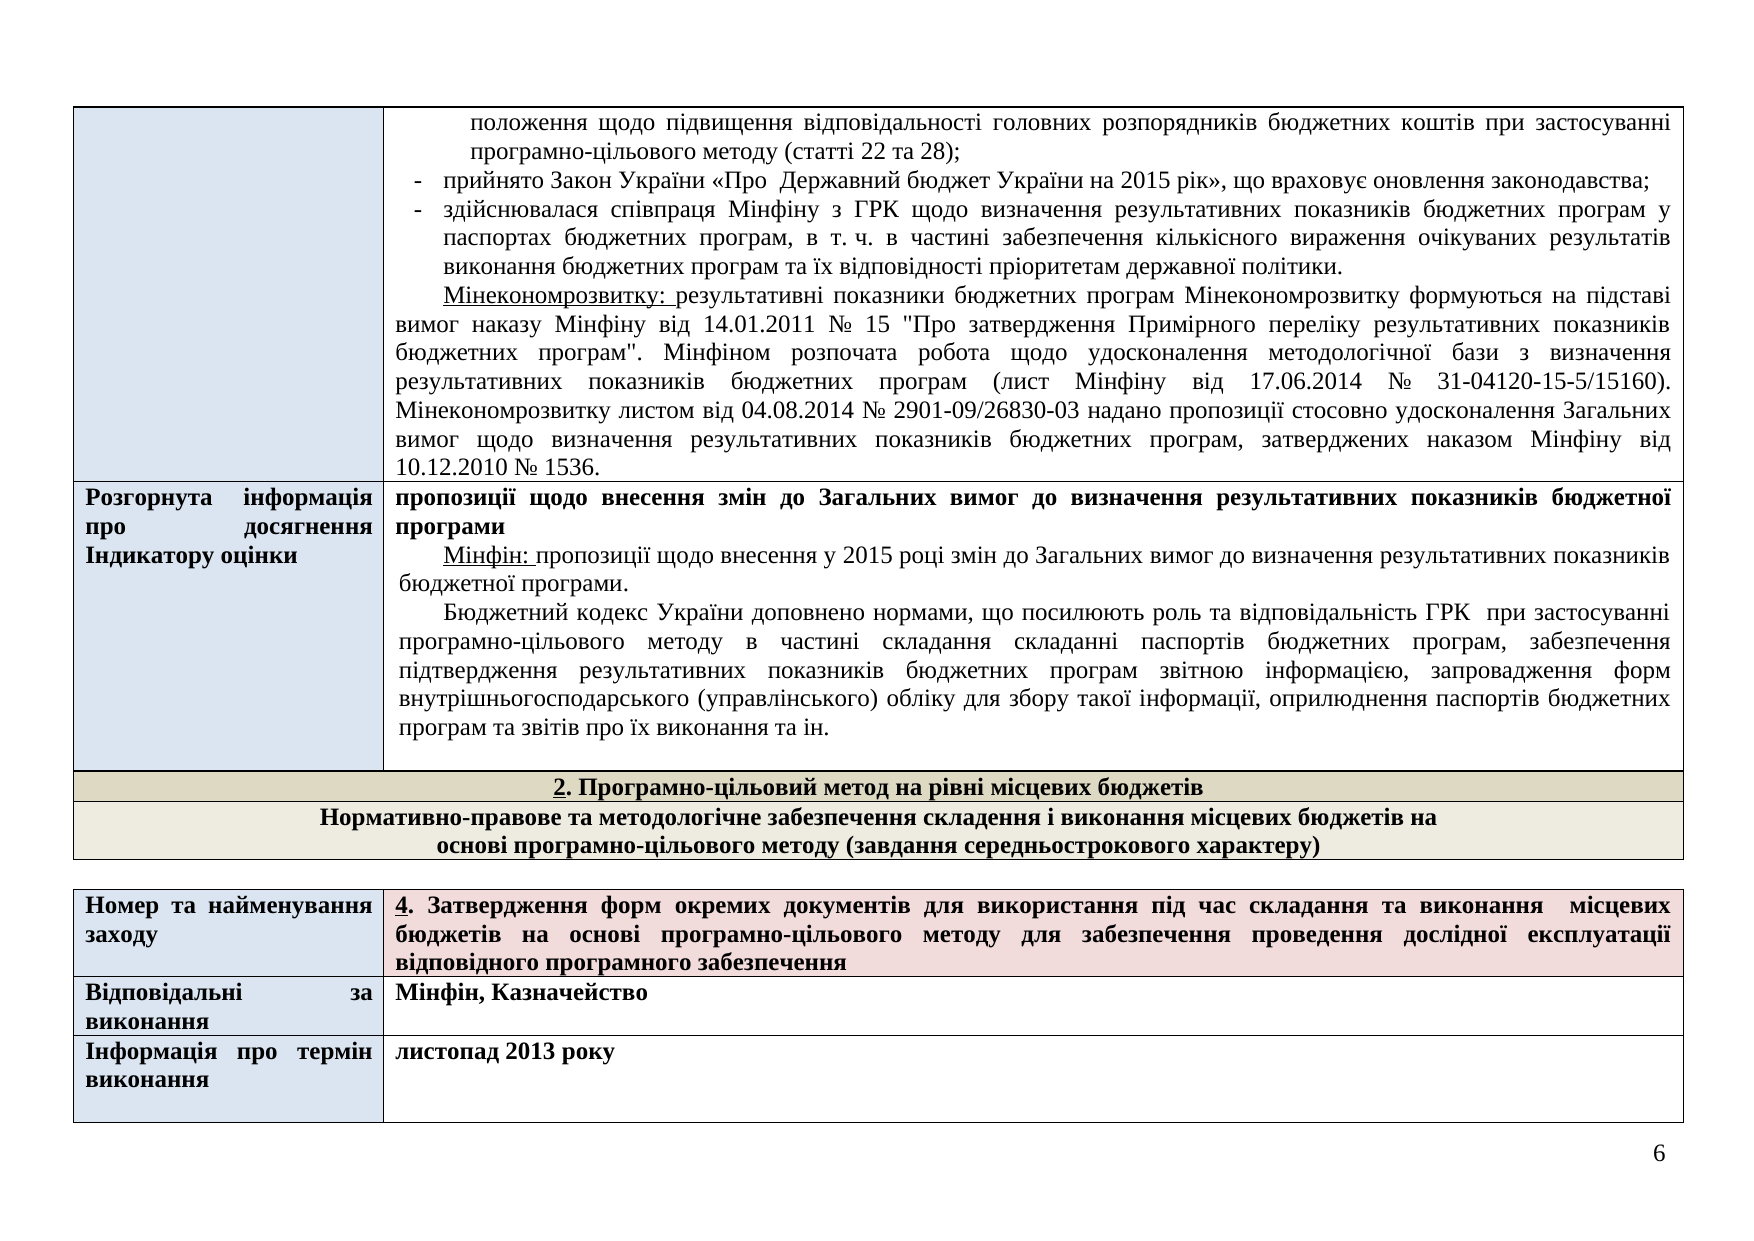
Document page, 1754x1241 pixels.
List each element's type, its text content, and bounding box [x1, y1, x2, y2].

table_header Номер та найменування заходу [74, 890, 383, 976]
table_cell Нормативно-правове та методологічне забезпечення складення і виконання місцевих бюджетів на основі програмно-цільового методу (завдання середньострокового характеру) [74, 802, 1683, 859]
table_cell листопад 2013 року [384, 1036, 1683, 1122]
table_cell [384, 108, 1683, 481]
table_cell пропозиції щодо внесення змін до Загальних вимог до визначення результативних показників бюджетної програми Мінфін: пропозиції щодо внесення у 2015 році змін до Загальних вимог до визначення результативних показників бюджетної програми. Бюджетний кодекс України доповнено нормами, що посилюють роль та відповідальність ГРК при застосуванні програмно-цільового методу в частині складання складанні паспортів бюджетних програм, забезпечення підтвердження результативних показників бюджетних програм звітною інформацією, запровадження форм внутрішньогосподарського (управлінського) обліку для збору такої інформації, оприлюднення паспортів бюджетних програм та звітів про їх виконання та ін. [384, 482, 1683, 770]
table_cell Інформація про термін виконання [74, 1036, 383, 1122]
table_header 2. Програмно-цільовий метод на рівні місцевих бюджетів [74, 772, 1683, 801]
table_cell Відповідальні за виконання [74, 977, 383, 1035]
table_header 4. Затвердження форм окремих документів для використання під час складання та виконання місцевих бюджетів на основі програмно-цільового методу для забезпечення проведення дослідної експлуатації відповідного програмного забезпечення [384, 890, 1683, 976]
table_cell Мінфін, Казначейство [384, 977, 1683, 1035]
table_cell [74, 108, 383, 481]
table_cell Розгорнута інформація про досягнення Індикатору оцінки [74, 482, 383, 770]
